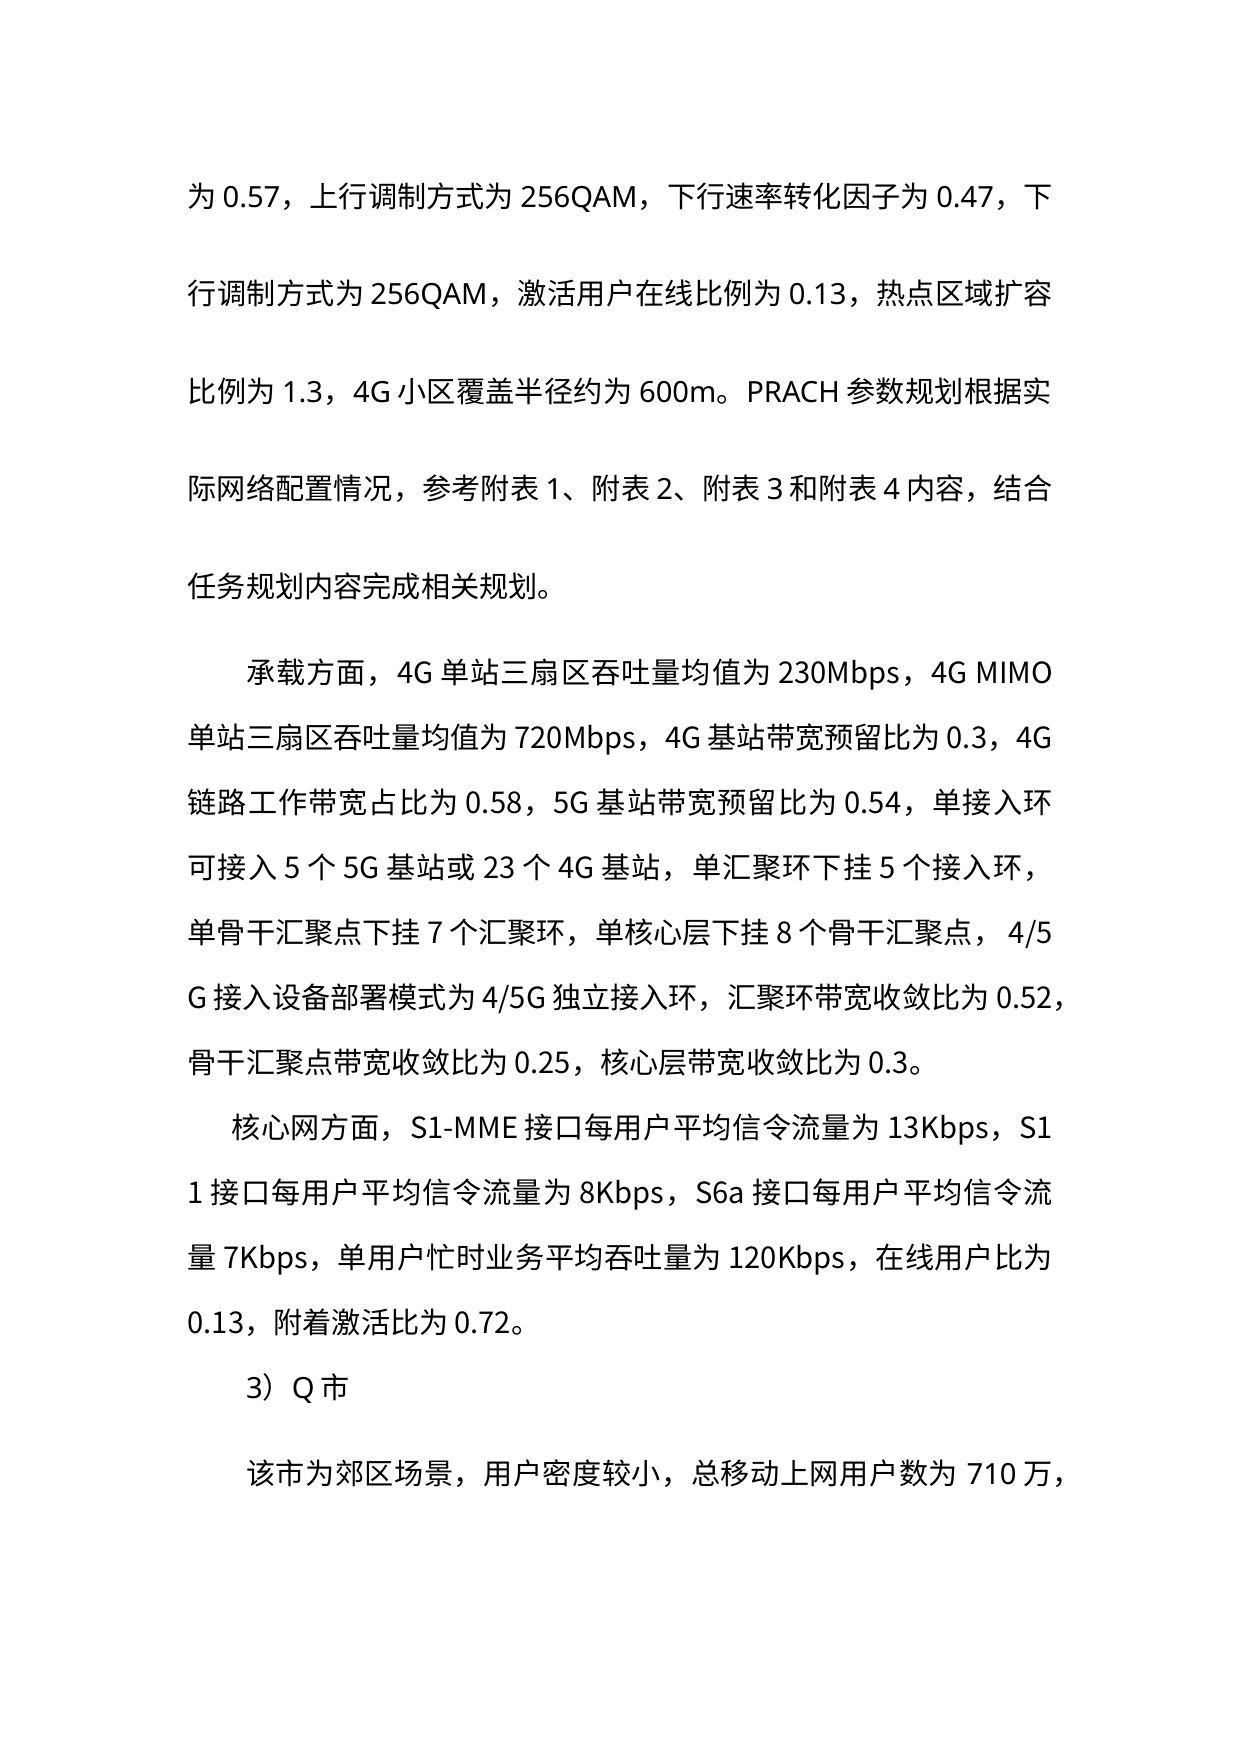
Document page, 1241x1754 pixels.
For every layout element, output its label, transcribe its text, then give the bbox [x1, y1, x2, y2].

text 承载方面，4G单站三扇区吞吐量均值为230Mbps，4G MIMO单站三扇区吞吐量均值为720Mbps，4G基站带宽预留比为0.3，4G链路工作带宽占比为0.58，5G基站带宽预留比为0.54，单接入环可接入5个5G基站或23个4G基站，单汇聚环下挂5个接入环，单骨干汇聚点下挂7个汇聚环，单核心层下挂8个骨干汇聚点， 4/5G接入设备部署模式为4/5G独立接入环，汇聚环带宽收敛比为0.52，骨干汇聚点带宽收敛比为0.25，核心层带宽收敛比为0.3。 [187, 638, 1053, 1093]
text 3）Q市 [187, 1353, 1053, 1418]
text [187, 1439, 1053, 1504]
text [187, 162, 1053, 617]
text 核心网方面，S1-MME接口每用户平均信令流量为13Kbps，S11接口每用户平均信令流量为8Kbps，S6a接口每用户平均信令流量7Kbps，单用户忙时业务平均吞吐量为120Kbps，在线用户比为0.13，附着激活比为0.72。 [187, 1093, 1053, 1353]
